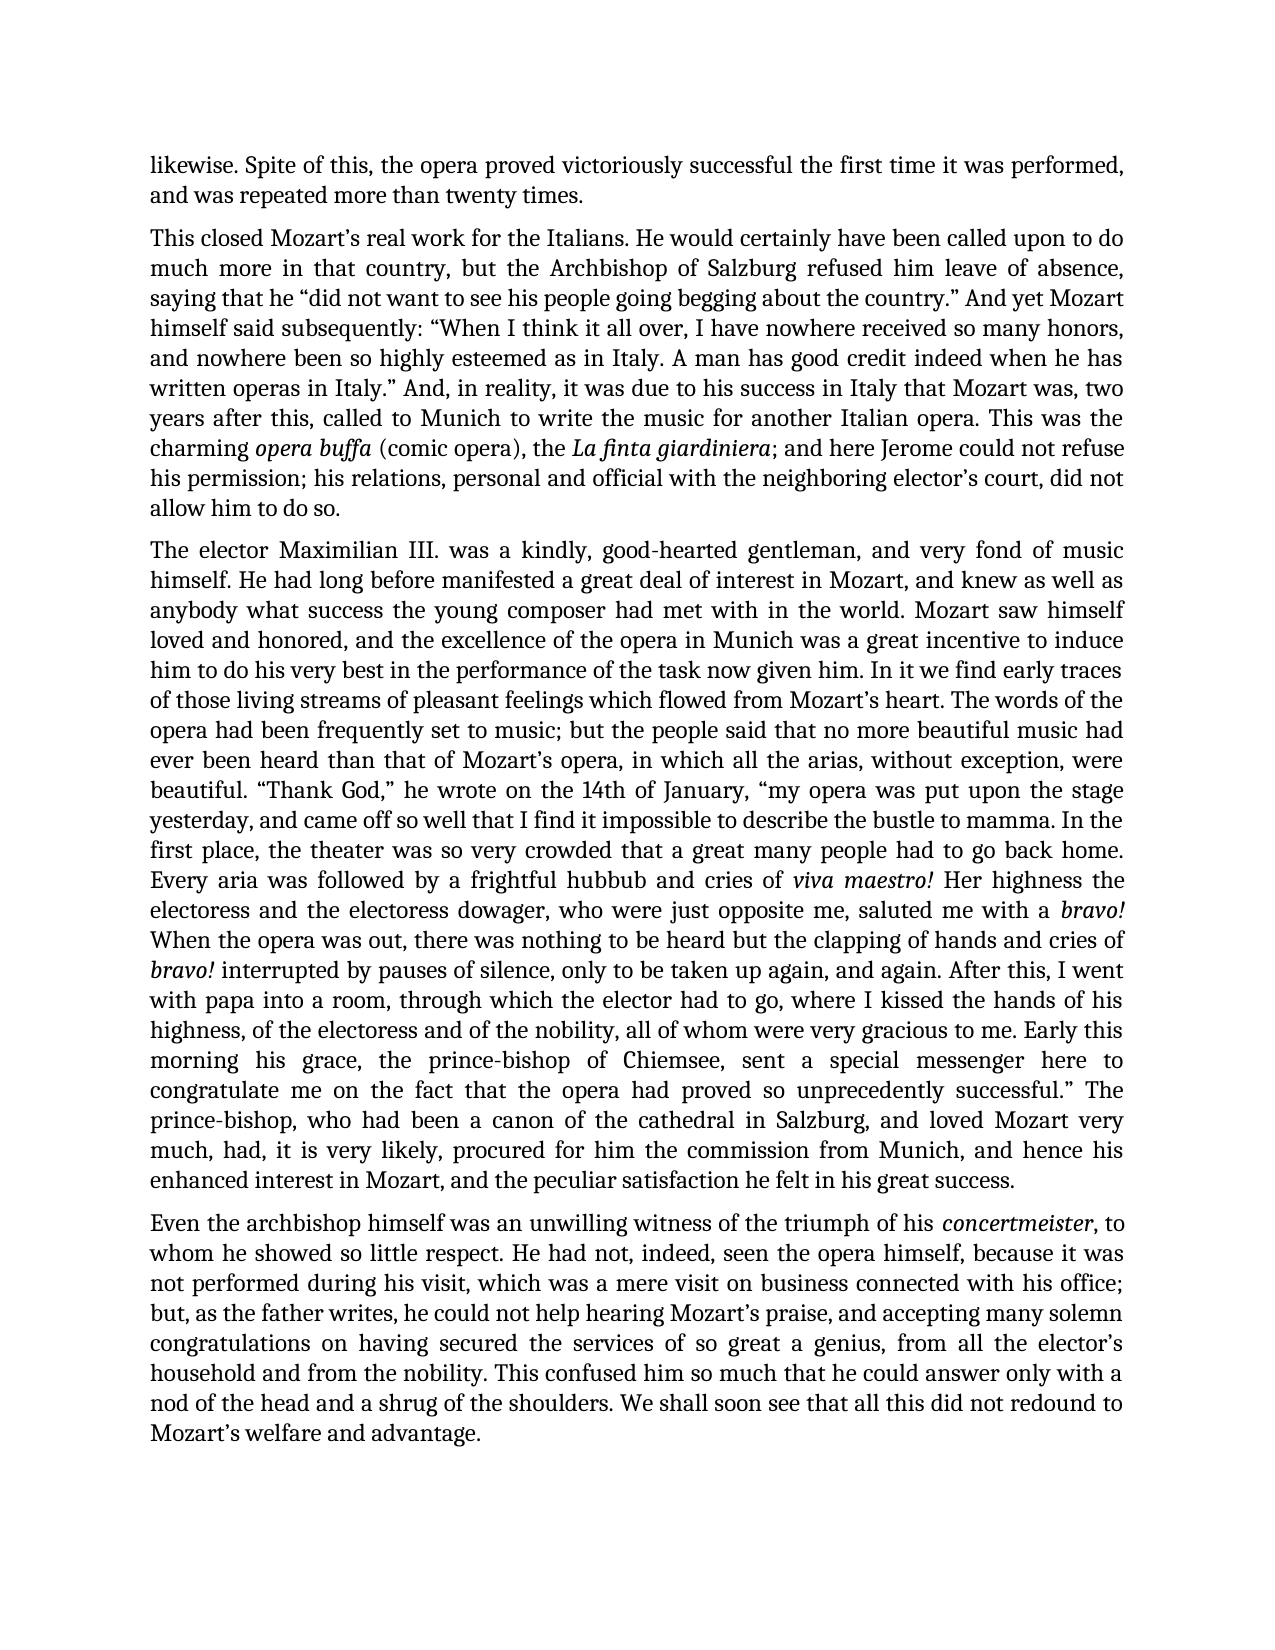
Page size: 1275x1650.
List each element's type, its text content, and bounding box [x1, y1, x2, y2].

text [150, 150, 1125, 210]
text The elector Maximilian III. was a kindly, good-hearted gentleman, and very fond of music himself. He had long before manifested a great deal of interest in Mozart, and knew as well as anybody what success the young composer had met with in the world. Mozart saw himself loved and honored, and the excellence of the opera in Munich was a great incentive to induce him to do his very best in the performance of the task now given him. In it we find early traces of those living streams of pleasant feelings which flowed from Mozart’s heart. The words of the opera had been frequently set to music; but the people said that no more beautiful music had ever been heard than that of Mozart’s opera, in which all the arias, without exception, were beautiful. “Thank God,” he wrote on the 14th of January, “my opera was put upon the stage yesterday, and came off so well that I find it impossible to describe the bustle to mamma. In the first place, the theater was so very crowded that a great many people had to go back home. Every aria was followed by a frightful hubbub and cries of viva maestro! Her highness the electoress and the electoress dowager, who were just opposite me, saluted me with a bravo! When the opera was out, there was nothing to be heard but the clapping of hands and cries of bravo! interrupted by pauses of silence, only to be taken up again, and again. After this, I went with papa into a room, through which the elector had to go, where I kissed the hands of his highness, of the electoress and of the nobility, all of whom were very gracious to me. Early this morning his grace, the prince-bishop of Chiemsee, sent a special messenger here to congratulate me on the fact that the opera had proved so unprecedently successful.” The prince-bishop, who had been a canon of the cathedral in Salzburg, and loved Mozart very much, had, it is very likely, procured for him the commission from Munich, and hence his enhanced interest in Mozart, and the peculiar satisfaction he felt in his great success. [150, 535, 1125, 1195]
text This closed Mozart’s real work for the Italians. He would certainly have been called upon to do much more in that country, but the Archbishop of Salzburg refused him leave of absence, saying that he “did not want to see his people going begging about the country.” And yet Mozart himself said subsequently: “When I think it all over, I have nowhere received so many honors, and nowhere been so highly esteemed as in Italy. A man has good credit indeed when he has written operas in Italy.” And, in reality, it was due to his success in Italy that Mozart was, two years after this, called to Munich to write the music for another Italian opera. This was the charming opera buffa (comic opera), the La finta giardiniera; and here Jerome could not refuse his permission; his relations, personal and official with the neighboring elector’s court, did not allow him to do so. [150, 222, 1125, 522]
text Even the archbishop himself was an unwilling witness of the triumph of his concertmeister, to whom he showed so little respect. He had not, indeed, seen the opera himself, because it was not performed during his visit, which was a mere visit on business connected with his office; but, as the father writes, he could not help hearing Mozart’s praise, and accepting many solemn congratulations on having secured the services of so great a genius, from all the elector’s household and from the nobility. This confused him so much that he could answer only with a nod of the head and a shrug of the shoulders. We shall soon see that all this did not redound to Mozart’s welfare and advantage. [150, 1207, 1125, 1447]
